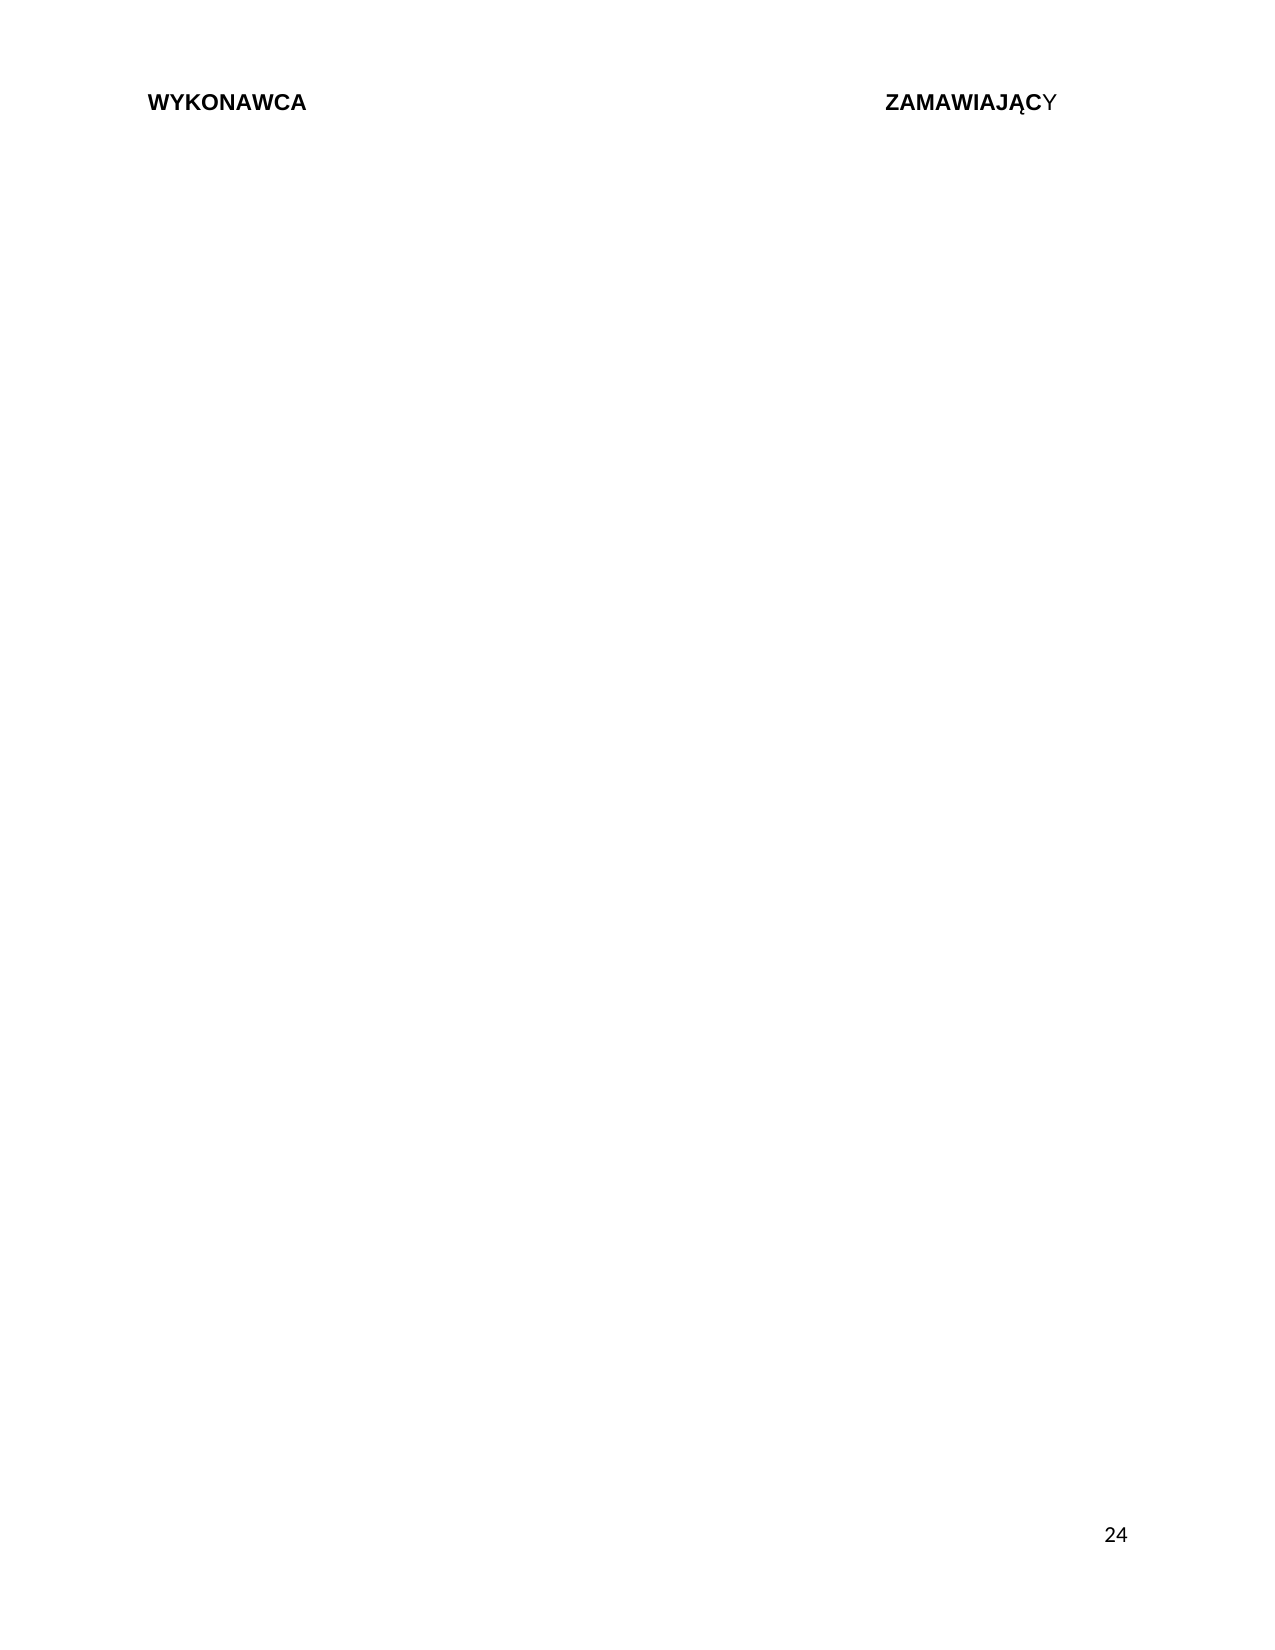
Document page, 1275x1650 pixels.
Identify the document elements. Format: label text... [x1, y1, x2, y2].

text WYKONAWCA ZAMAWIAJĄCY [148, 89, 1127, 116]
